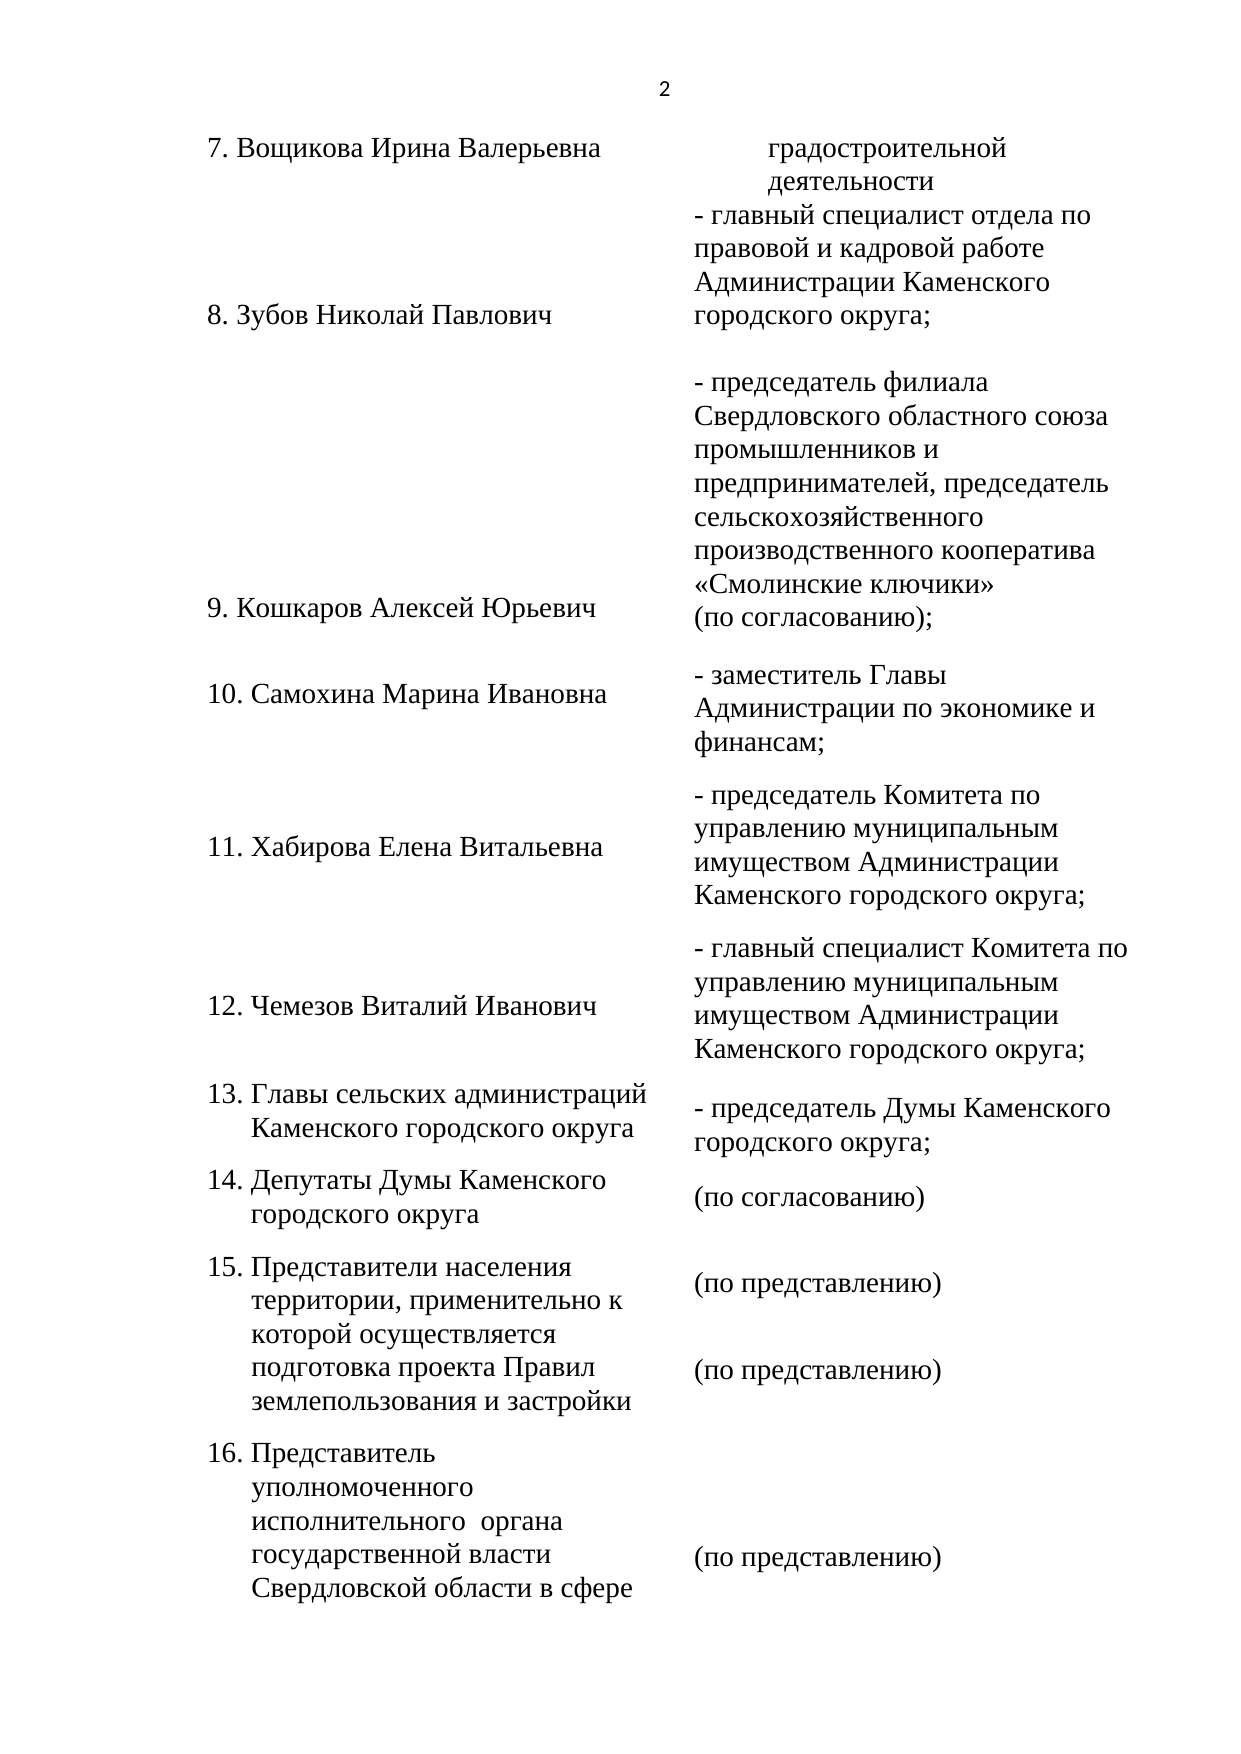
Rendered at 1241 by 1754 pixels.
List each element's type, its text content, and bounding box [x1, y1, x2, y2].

text 10. Самохина Марина Ивановна [207, 676, 664, 709]
text 15. Представители населения территории, применительно к которой осуществляется подготовка проекта Правил землепользования и застройки [207, 1249, 635, 1416]
text 9. Кошкаров Алексей Юрьевич [207, 590, 664, 623]
text 13. Главы сельских администраций [177, 1076, 664, 1110]
text 16. Представитель уполномоченного исполнительного органа государственной власти Свердловской области в сфере градостроительной деятельности [723, 130, 1152, 197]
text (по представлению) [694, 1539, 1152, 1572]
text 16. Представитель уполномоченного исполнительного органа государственной власти Свердловской области в сфере градостроительной деятельности [207, 1436, 635, 1603]
text 11. Хабирова Елена Витальевна [207, 829, 664, 863]
text (по согласованию); [694, 599, 1145, 633]
text 14. Депутаты Думы Каменского [207, 1162, 664, 1196]
text - заместитель Главы Администрации по экономике и финансам; [694, 657, 1152, 758]
text (по согласованию) [694, 1179, 1152, 1213]
text 12. Чемезов Виталий Иванович [207, 988, 664, 1021]
text - председатель Думы Каменского городского округа; [694, 1091, 1152, 1158]
text городского округа [207, 1196, 664, 1229]
text 7. Вощикова Ирина Валерьевна [207, 130, 664, 163]
text - главный специалист отдела по правовой и кадровой работе Администрации Каменского городского округа; [694, 197, 1152, 331]
text 8. Зубов Николай Павлович [177, 297, 664, 331]
text Каменского городского округа [177, 1110, 664, 1143]
text (по представлению) [694, 1352, 1152, 1385]
text - главный специалист Комитета по управлению муниципальным имуществом Администрации Каменского городского округа; [694, 930, 1145, 1064]
text - председатель филиала Свердловского областного союза промышленников и предпринимателей, председатель сельскохозяйственного производственного кооператива «Смолинские ключики» [694, 364, 1152, 599]
text - председатель Комитета по управлению муниципальным имуществом Администрации Каменского городского округа; [694, 777, 1152, 911]
text (по представлению) [694, 1266, 1152, 1299]
